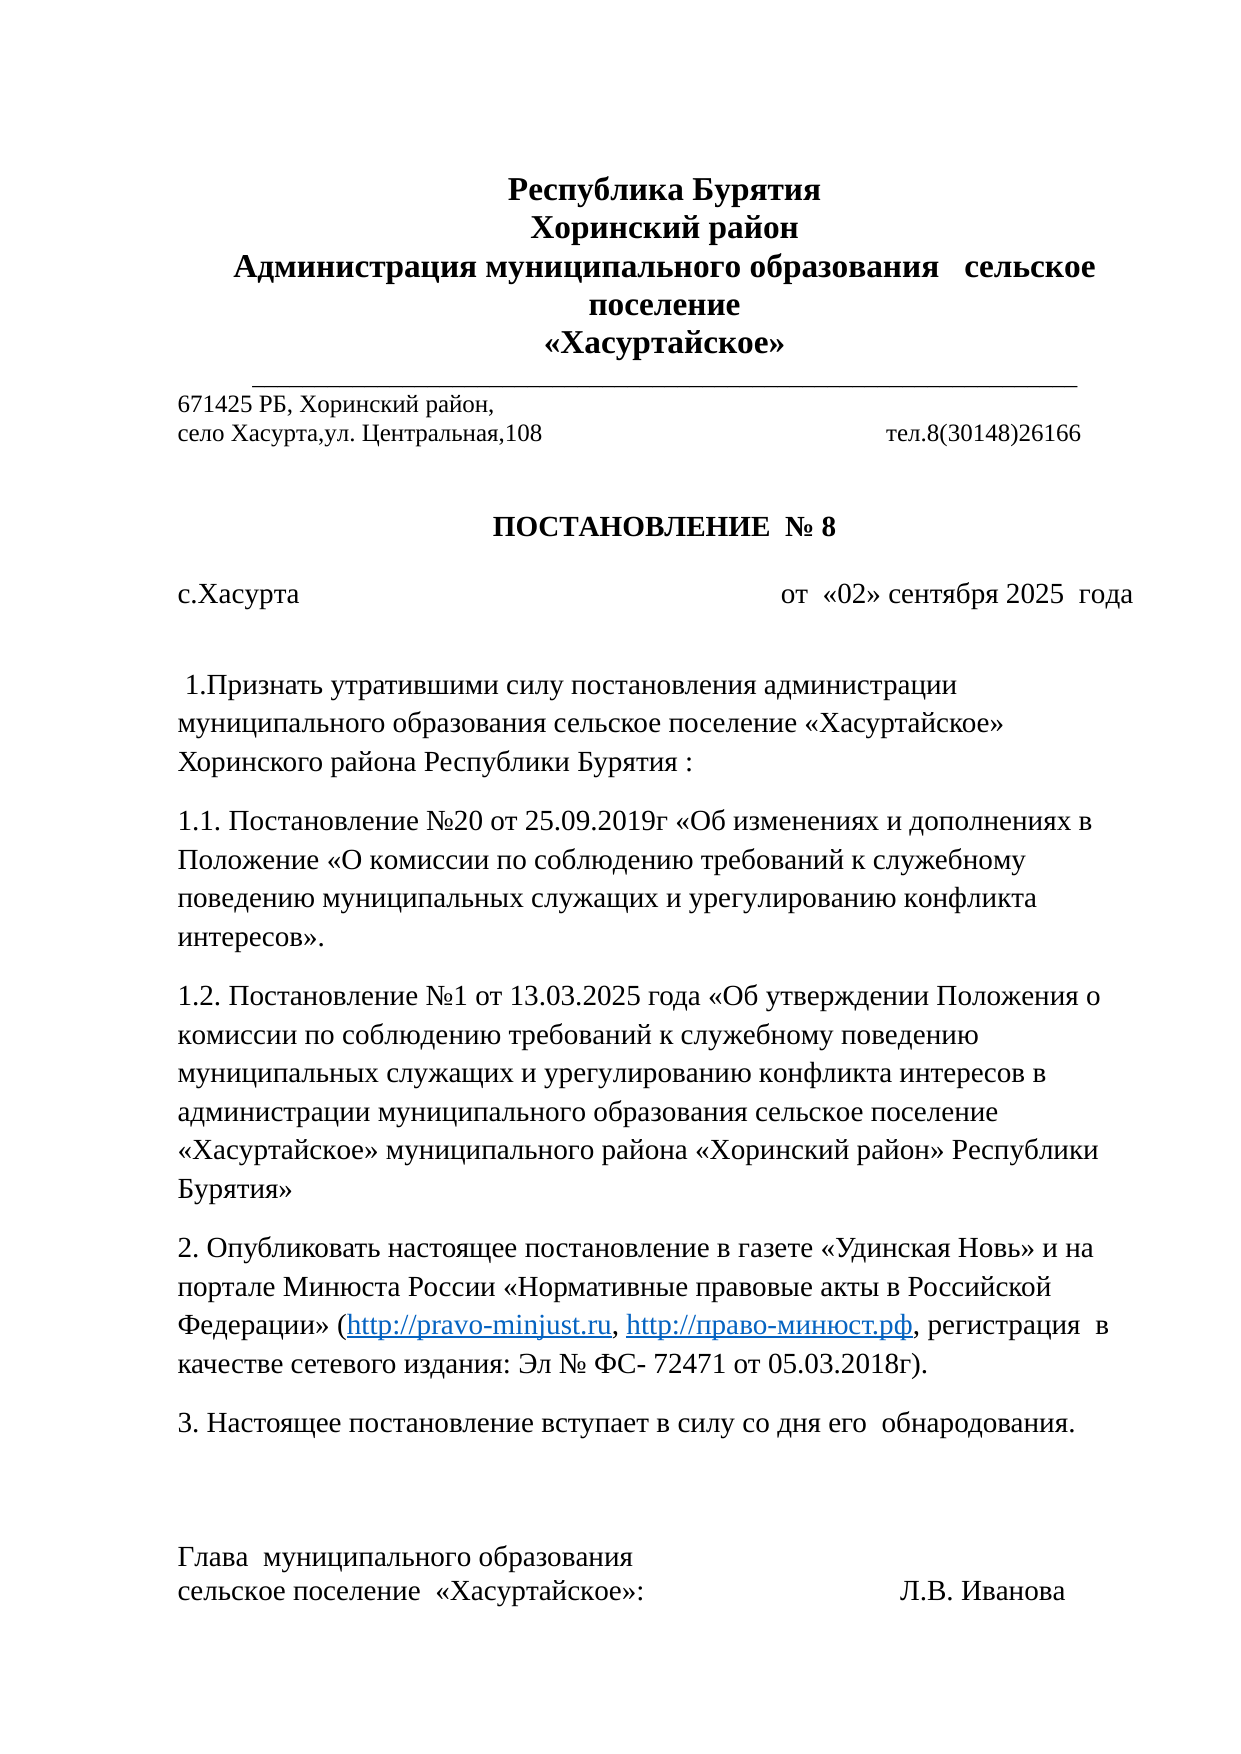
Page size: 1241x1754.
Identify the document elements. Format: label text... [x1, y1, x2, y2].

text 1.Признать утратившими силу постановления администрации муниципального образования сельское поселение «Хасуртайское» Хоринского района Республики Бурятия : [177, 667, 1152, 777]
text село Хасурта,ул. Центральная,108 тел.8(30148)26166 [177, 418, 1152, 447]
text Республика Бурятия [177, 169, 1152, 207]
text Администрация муниципального образования сельское поселение [177, 246, 1152, 322]
text Глава муниципального образования [177, 1539, 1152, 1573]
text Хоринский район [177, 207, 1152, 246]
text 3. Настоящее постановление вступает в силу со дня его обнародования. [177, 1405, 1152, 1439]
text сельское поселение «Хасуртайское»: Л.В. Иванова [177, 1573, 1152, 1607]
text 671425 РБ, Хоринский район, [177, 389, 1152, 418]
text с.Хасурта от «02» сентября 2025 года [177, 576, 1152, 609]
text постановление № 8 [177, 509, 1152, 542]
text 2. Опубликовать настоящее постановление в газете «Удинская Новь» и на портале Минюста России «Нормативные правовые акты в Российской Федерации» (http://pravo-minjust.ru, http://право-минюст.рф, регистрация в качестве сетевого издания: Эл № ФС- 72471 от 05.03.2018г). [177, 1230, 1152, 1379]
text «Хасуртайское» __________________________________________________________________ [177, 322, 1152, 389]
text 1.1. Постановление №20 от 25.09.2019г «Об изменениях и дополнениях в Положение «О комиссии по соблюдению требований к служебному поведению муниципальных служащих и урегулированию конфликта интересов». [177, 803, 1152, 952]
text 1.2. Постановление №1 от 13.03.2025 года «Об утверждении Положения о комиссии по соблюдению требований к служебному поведению муниципальных служащих и урегулированию конфликта интересов в администрации муниципального образования сельское поселение «Хасуртайское» муниципального района «Хоринский район» Республики Бурятия» [177, 978, 1152, 1204]
